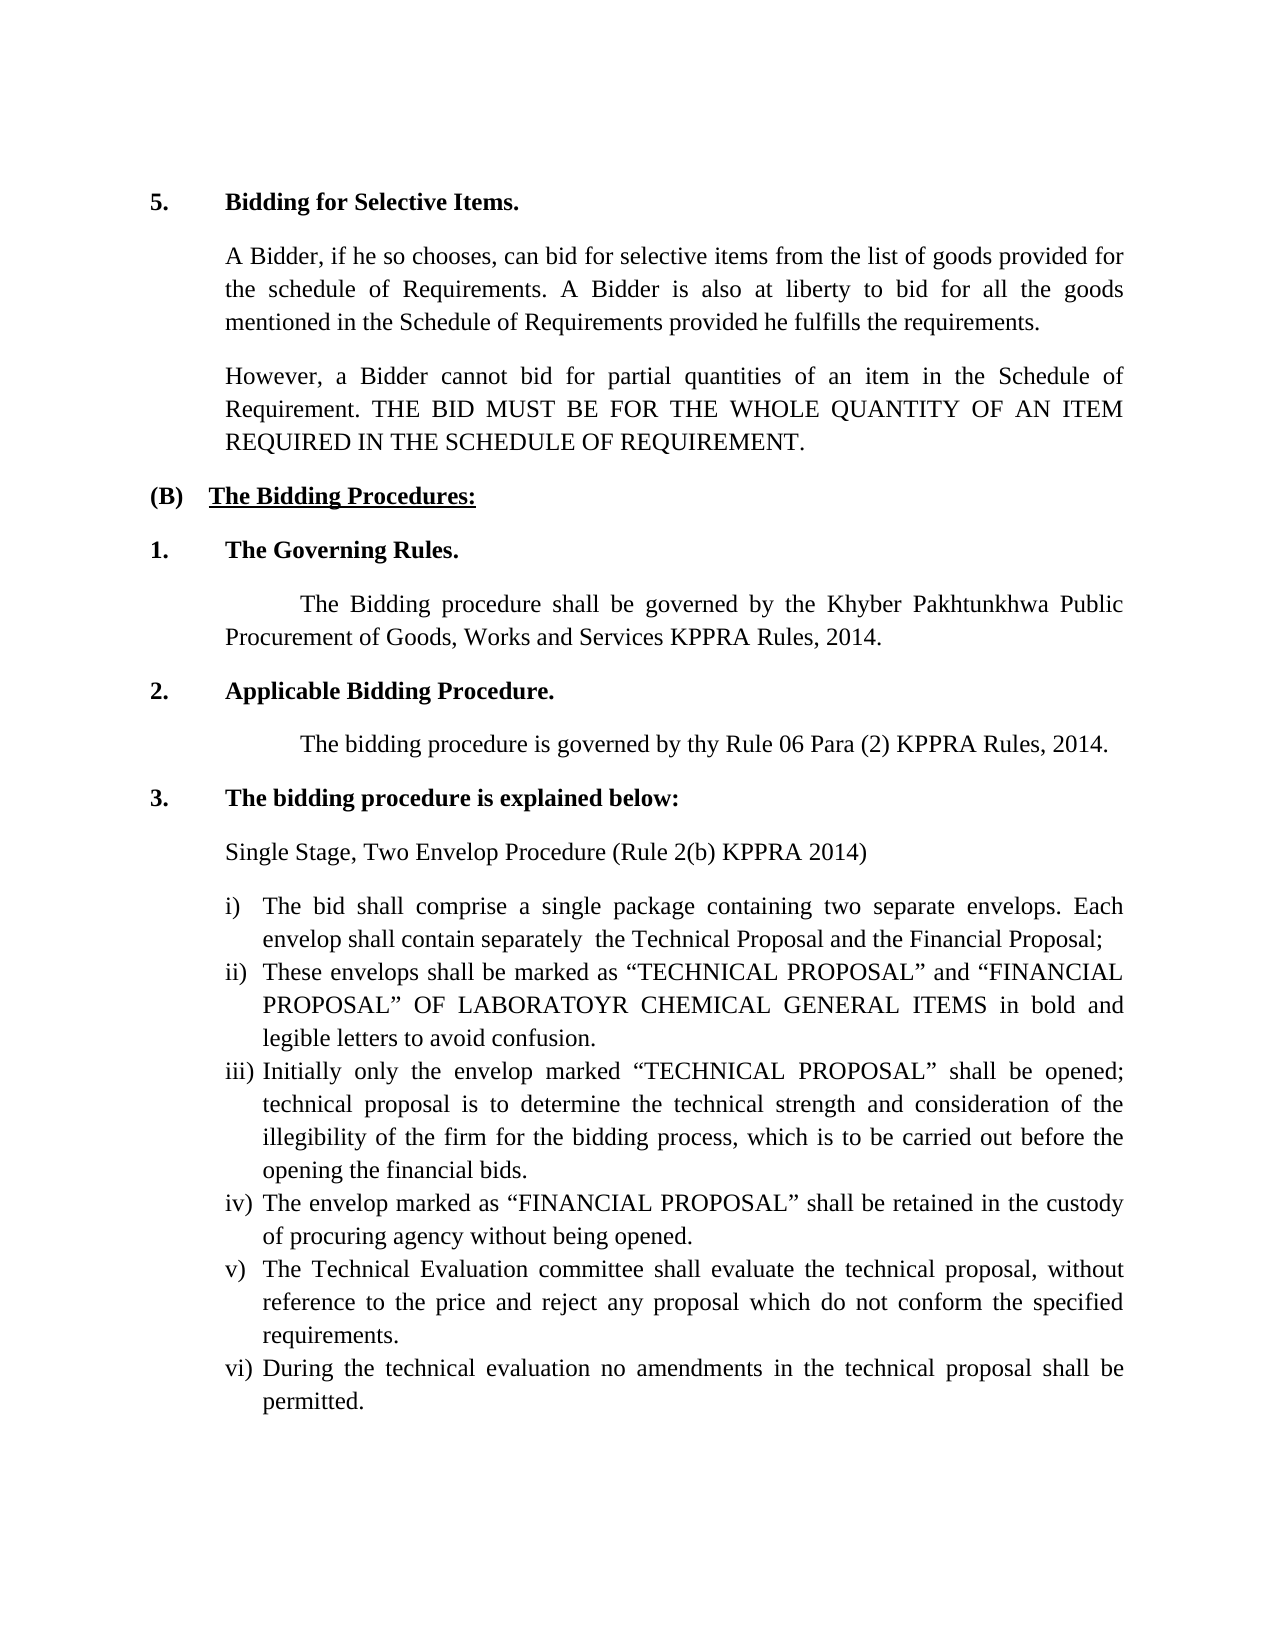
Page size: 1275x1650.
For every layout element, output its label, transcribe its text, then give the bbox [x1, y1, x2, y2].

text The bidding procedure is governed by thy Rule 06 Para (2) KPPRA Rules, 2014. [225, 729, 1125, 758]
text 3. The bidding procedure is explained below: [150, 783, 1125, 812]
list Initially only the envelop marked “TECHNICAL PROPOSAL” shall be opened; technical proposal is to determine the technical strength and consideration of the illegibility of the firm for the bidding process, which is to be carried out before the opening the financial bids. [225, 1056, 1125, 1184]
text 1. The Governing Rules. [150, 535, 1125, 564]
text 5. Bidding for Selective Items. [150, 187, 1125, 216]
text 2. Applicable Bidding Procedure. [150, 676, 1125, 704]
text A Bidder, if he so chooses, can bid for selective items from the list of goods provided for the schedule of Requirements. A Bidder is also at liberty to bid for all the goods mentioned in the Schedule of Requirements provided he fulfills the requirements. [225, 241, 1125, 336]
list These envelops shall be marked as “TECHNICAL PROPOSAL” and “FINANCIAL PROPOSAL” OF LABORATOYR CHEMICAL GENERAL ITEMS in bold and legible letters to avoid confusion. [225, 957, 1125, 1052]
list During the technical evaluation no amendments in the technical proposal shall be permitted. [225, 1353, 1125, 1415]
text The Bidding procedure shall be governed by the Khyber Pakhtunkhwa Public Procurement of Goods, Works and Services KPPRA Rules, 2014. [225, 589, 1125, 651]
text (B) The Bidding Procedures: [150, 481, 1125, 510]
text Single Stage, Two Envelop Procedure (Rule 2(b) KPPRA 2014) [150, 837, 1125, 866]
text However, a Bidder cannot bid for partial quantities of an item in the Schedule of Requirement. THE BID MUST BE FOR THE WHOLE QUANTITY OF AN ITEM REQUIRED IN THE SCHEDULE OF REQUIREMENT. [225, 361, 1125, 456]
list The bid shall comprise a single package containing two separate envelops. Each envelop shall contain separately the Technical Proposal and the Financial Proposal; [225, 891, 1125, 953]
list The envelop marked as “FINANCIAL PROPOSAL” shall be retained in the custody of procuring agency without being opened. [225, 1188, 1125, 1250]
list The Technical Evaluation committee shall evaluate the technical proposal, without reference to the price and reject any proposal which do not conform the specified requirements. [225, 1254, 1125, 1349]
